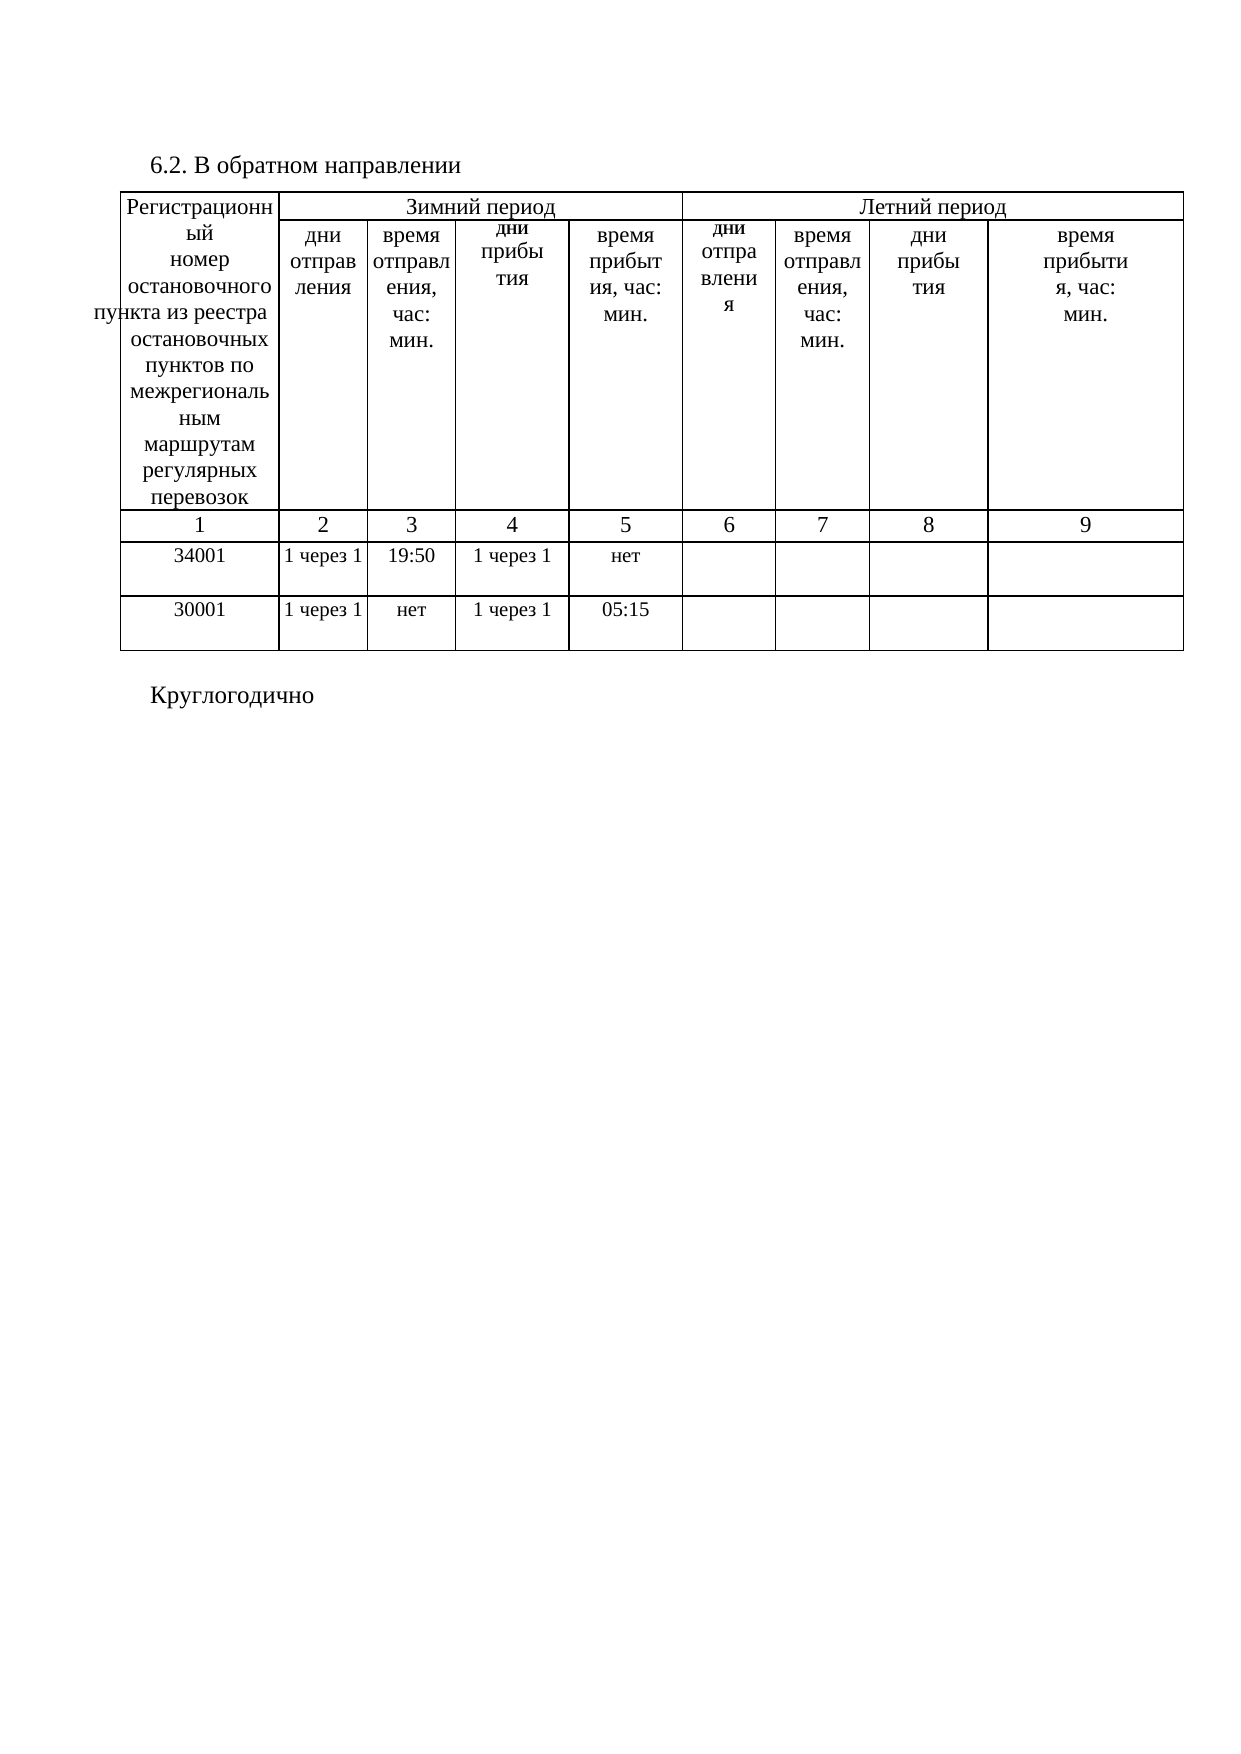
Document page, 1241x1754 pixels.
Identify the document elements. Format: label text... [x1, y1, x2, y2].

table_cell нет [368, 597, 455, 650]
table_cell ДНИ прибы тия [456, 221, 568, 509]
table_cell [683, 543, 775, 595]
table_cell 6 [683, 511, 775, 541]
table_cell 1 через 1 [280, 597, 367, 650]
table_cell время прибыт ия, час: мин. [570, 221, 682, 509]
table_cell 7 [776, 511, 869, 541]
table_cell 19:50 [368, 543, 455, 595]
table_cell 1 через 1 [456, 543, 568, 595]
table_cell 1 [121, 511, 278, 541]
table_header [121, 193, 278, 509]
table_cell ДНИ отпра влени я [683, 221, 775, 509]
table_cell время прибыти я, час: мин. [989, 221, 1183, 509]
table_cell 1 через 1 [280, 543, 367, 595]
table_cell 4 [456, 511, 568, 541]
table_cell [989, 597, 1183, 650]
table_cell 34001 [121, 543, 278, 595]
table_cell нет [570, 543, 682, 595]
table_header Летний период [683, 193, 1183, 219]
table_cell 05:15 [570, 597, 682, 650]
table_cell 1 через 1 [456, 597, 568, 650]
text 6.2. В обратном направлении [150, 150, 1090, 179]
table_cell время отправл ения, час: мин. [368, 221, 455, 509]
table_cell [776, 597, 869, 650]
table_cell [683, 597, 775, 650]
table_cell 5 [570, 511, 682, 541]
text Круглогодично [150, 680, 1090, 709]
table_cell [870, 597, 987, 650]
table_cell [870, 543, 987, 595]
table_cell 2 [280, 511, 367, 541]
table_cell [989, 543, 1183, 595]
table_cell 9 [989, 511, 1183, 541]
table_header Зимний период [280, 193, 682, 219]
table_cell 8 [870, 511, 987, 541]
table_cell дни отправ ления [280, 221, 367, 509]
table_cell время отправл ения, час: мин. [776, 221, 869, 509]
table_cell 30001 [121, 597, 278, 650]
table_cell дни прибы тия [870, 221, 987, 509]
table_cell [776, 543, 869, 595]
table_cell 3 [368, 511, 455, 541]
